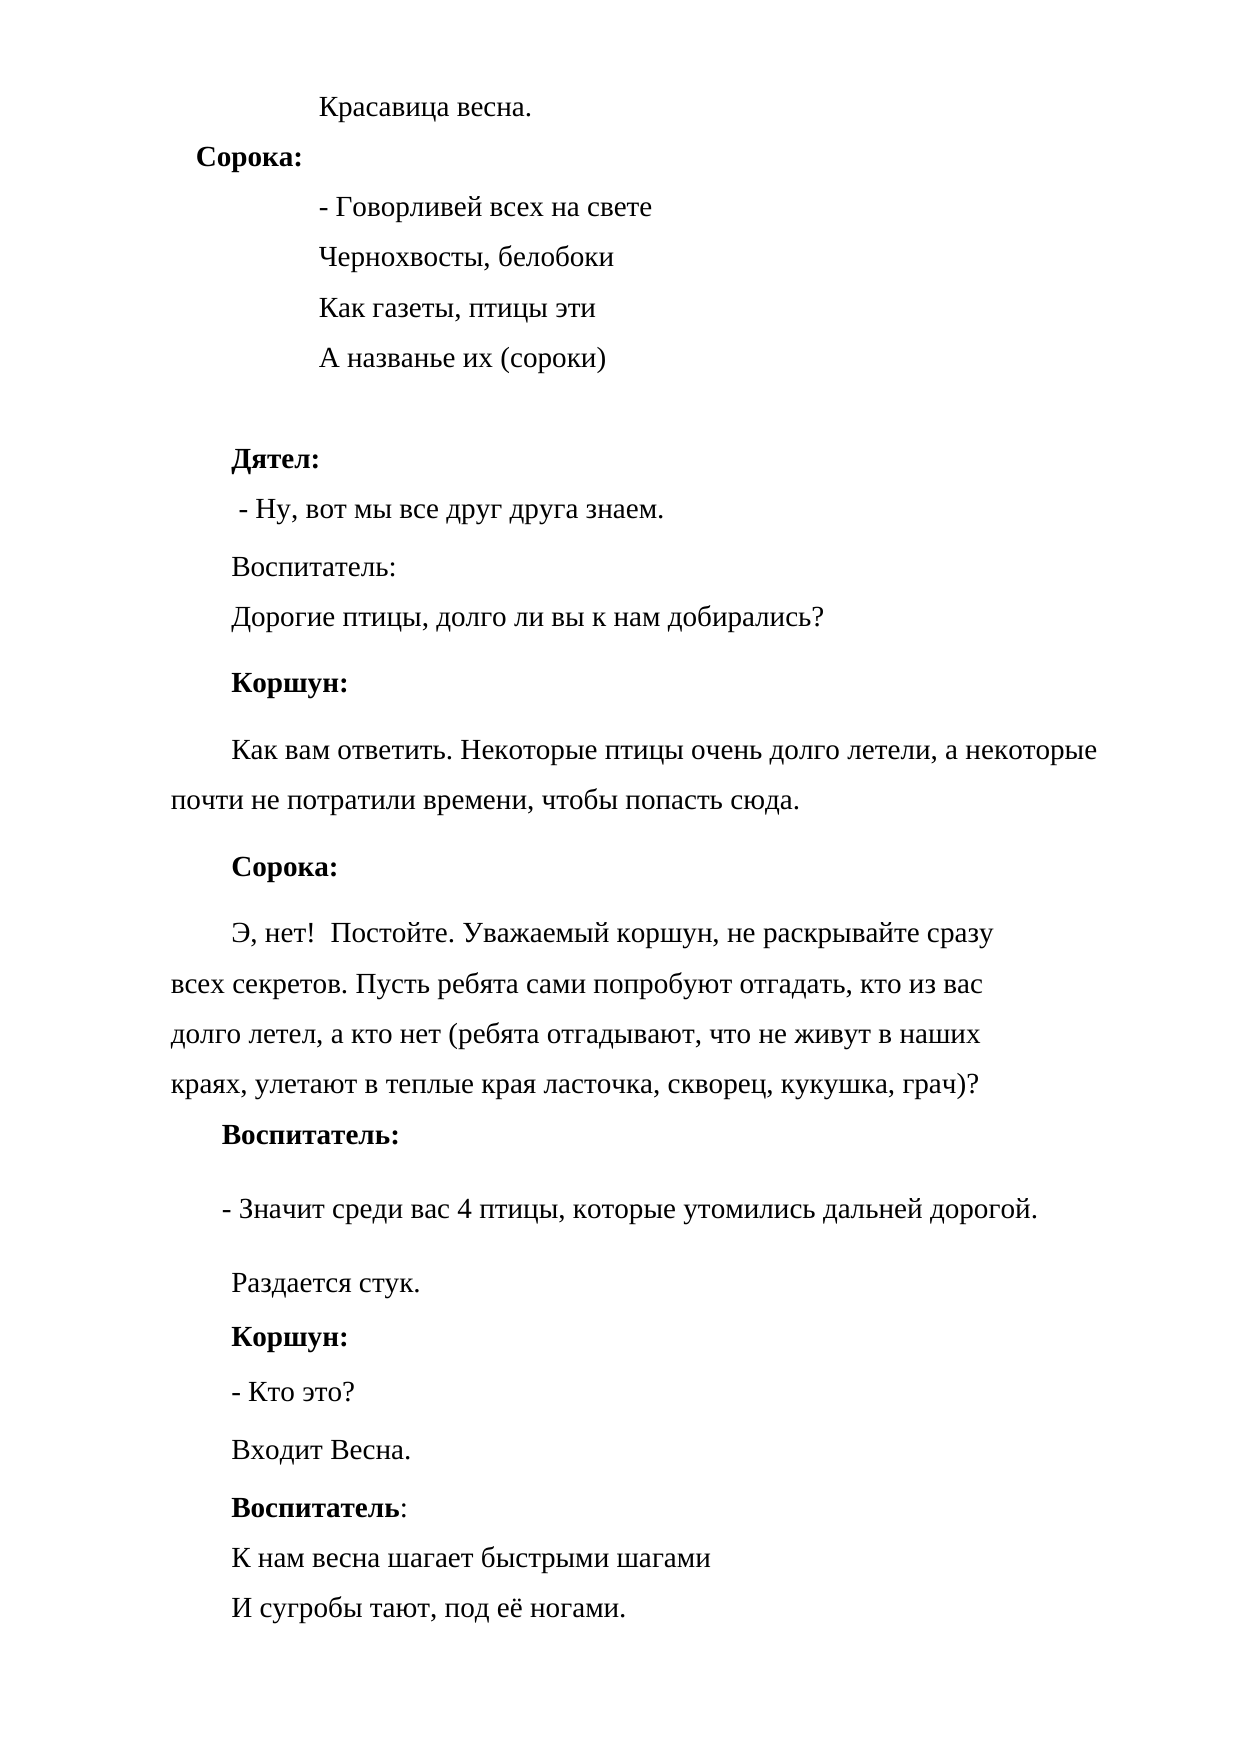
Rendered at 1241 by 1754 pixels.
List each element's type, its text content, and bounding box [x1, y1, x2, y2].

text Как вам ответить. Некоторые птицы очень долго летели, а некоторые почти не потратили времени, чтобы попасть сюда. [171, 732, 1152, 816]
text Сорока: [196, 139, 1152, 172]
text Дорогие птицы, долго ли вы к нам добирались? [171, 599, 1152, 632]
text Коршун: [171, 666, 1152, 699]
text Входит Весна. [171, 1432, 1152, 1465]
text - Говорливей всех на свете [318, 189, 1152, 223]
text Чернохвосты, белобоки [318, 239, 1152, 273]
text Э, нет! Постойте. Уважаемый коршун, не раскрывайте сразу всех секретов. Пусть ребята сами попробуют отгадать, кто из вас долго летел, а кто нет (ребята отгадывают, что не живут в наших краях, улетают в теплые края ласточка, скворец, кукушка, грач)? [171, 916, 1052, 1100]
text И сугробы тают, под её ногами. [171, 1591, 1152, 1624]
text Воспитатель: [171, 1490, 1152, 1523]
text Сорока: [171, 849, 1152, 882]
text Дятел: [171, 441, 1152, 474]
text Раздается стук. [171, 1265, 1152, 1299]
text Красавица весна. [318, 89, 1152, 122]
text А названье их (сороки) [318, 340, 1152, 374]
text - Значит среди вас 4 птицы, которые утомились дальней дорогой. [171, 1191, 1152, 1224]
text Воспитатель: [171, 549, 1152, 582]
text - Ну, вот мы все друг друга знаем. [171, 491, 1152, 525]
text Воспитатель: [171, 1117, 1152, 1150]
text Коршун: [171, 1319, 1152, 1353]
text - Кто это? [171, 1374, 1152, 1407]
text К нам весна шагает быстрыми шагами [171, 1540, 1152, 1574]
text Как газеты, птицы эти [318, 290, 1152, 323]
